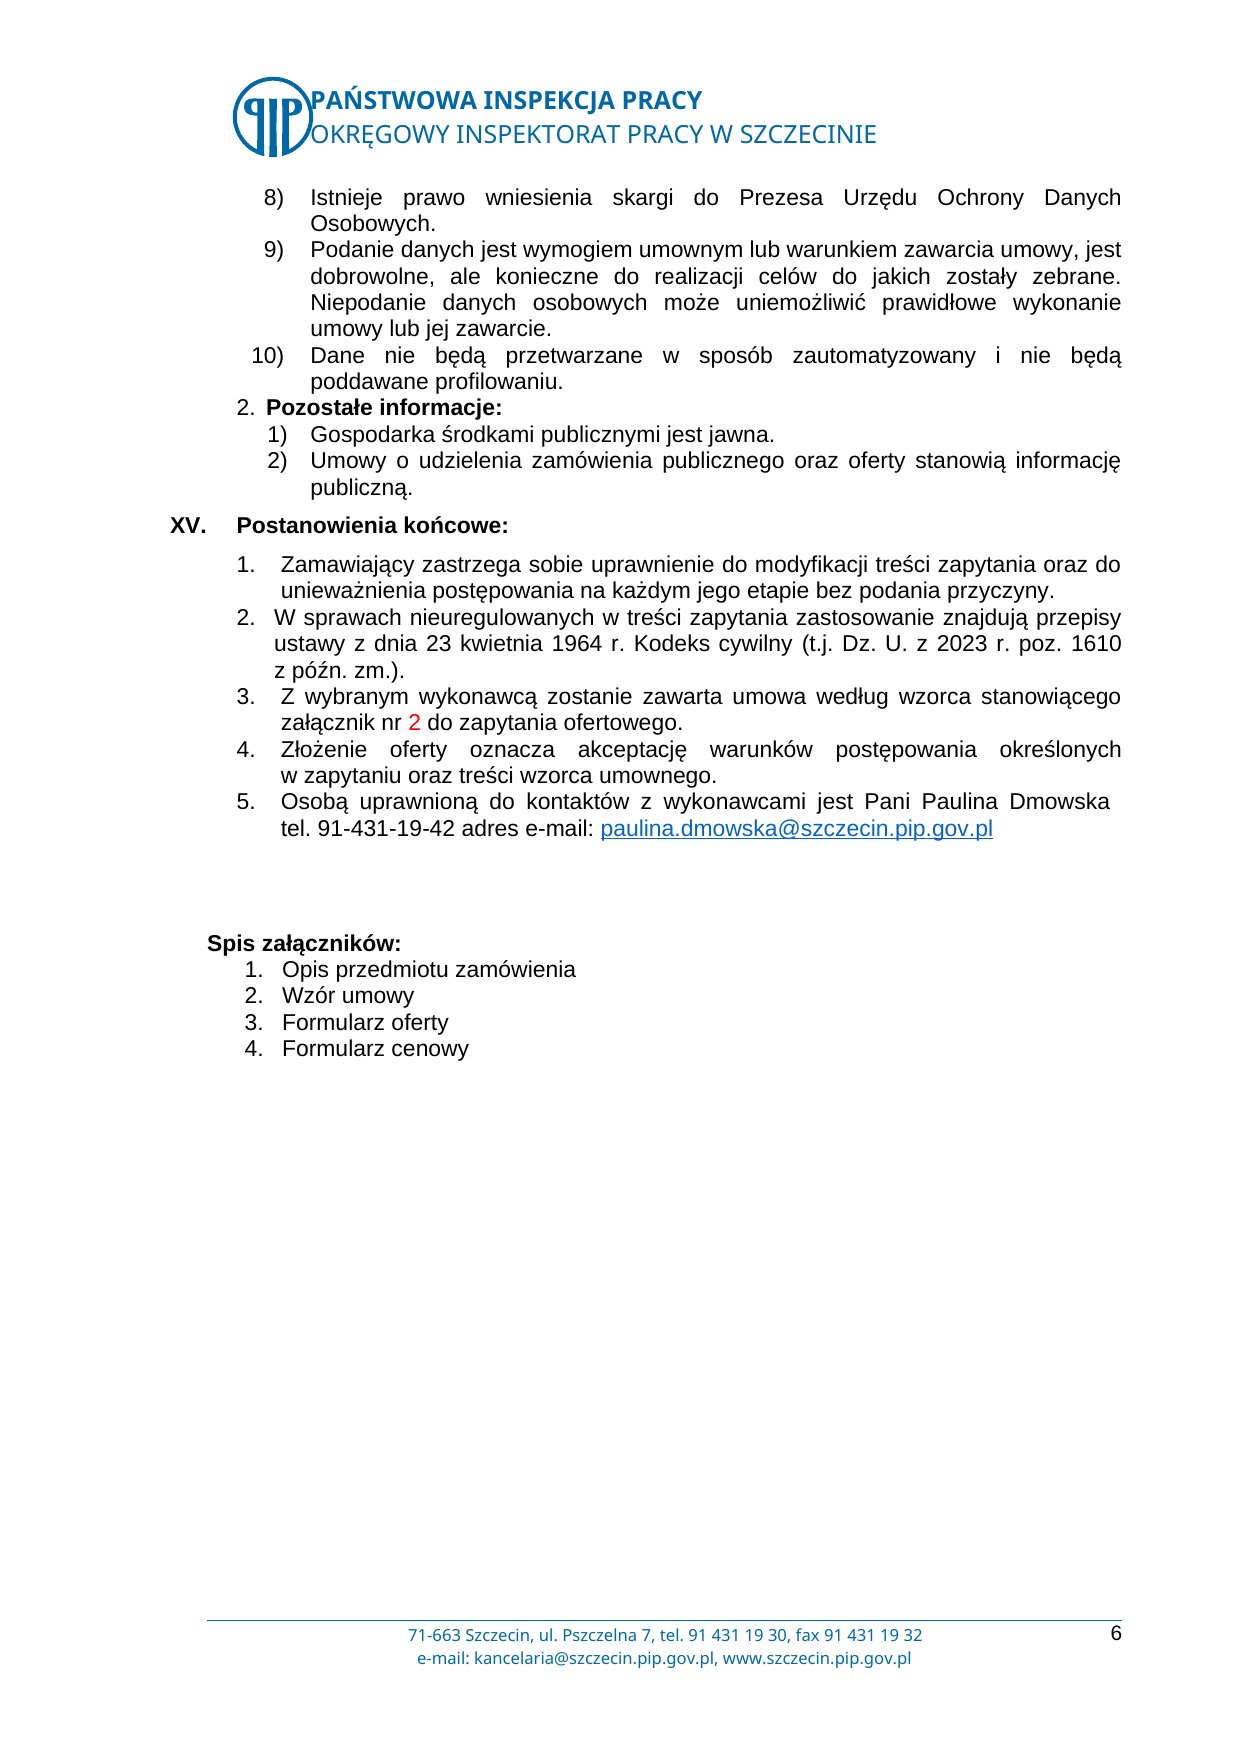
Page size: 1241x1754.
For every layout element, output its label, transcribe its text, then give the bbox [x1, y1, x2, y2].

list Dane nie będą przetwarzane w sposób zautomatyzowany i nie będą poddawane profilowaniu. [284, 342, 1122, 394]
list Wzór umowy [244, 982, 1122, 1008]
list Zamawiający zastrzega sobie uprawnienie do modyfikacji treści zapytania oraz do unieważnienia postępowania na każdym jego etapie bez podania przyczyny. [236, 551, 1122, 604]
list Osobą uprawnioną do kontaktów z wykonawcami jest Pani Paulina Dmowska tel. 91-431-19-42 adres e-mail: paulina.dmowska@szczecin.pip.gov.pl [236, 788, 1122, 841]
list Formularz cenowy [244, 1035, 1122, 1061]
list W sprawach nieuregulowanych w treści zapytania zastosowanie znajdują przepisy ustawy z dnia 23 kwietnia 1964 r. Kodeks cywilny (t.j. Dz. U. z 2023 r. poz. 1610 z późn. zm.). [236, 604, 1122, 683]
list Umowy o udzielenia zamówienia publicznego oraz oferty stanowią informację publiczną. [287, 447, 1122, 500]
list Podanie danych jest wymogiem umownym lub warunkiem zawarcia umowy, jest dobrowolne, ale konieczne do realizacji celów do jakich zostały zebrane. Niepodanie danych osobowych może uniemożliwić prawidłowe wykonanie umowy lub jej zawarcie. [284, 236, 1122, 342]
list Pozostałe informacje: [236, 394, 1122, 421]
list Gospodarka środkami publicznymi jest jawna. [287, 421, 1122, 447]
list Formularz oferty [244, 1008, 1122, 1035]
list Z wybranym wykonawcą zostanie zawarta umowa według wzorca stanowiącego załącznik nr 2 do zapytania ofertowego. [236, 683, 1122, 736]
list Postanowienia końcowe: [207, 512, 1122, 539]
list Opis przedmiotu zamówienia [244, 956, 1122, 982]
text Spis załączników: [207, 929, 1122, 956]
list Złożenie oferty oznacza akceptację warunków postępowania określonych w zapytaniu oraz treści wzorca umownego. [236, 736, 1122, 788]
list Istnieje prawo wniesienia skargi do Prezesa Urzędu Ochrony Danych Osobowych. [284, 183, 1122, 236]
